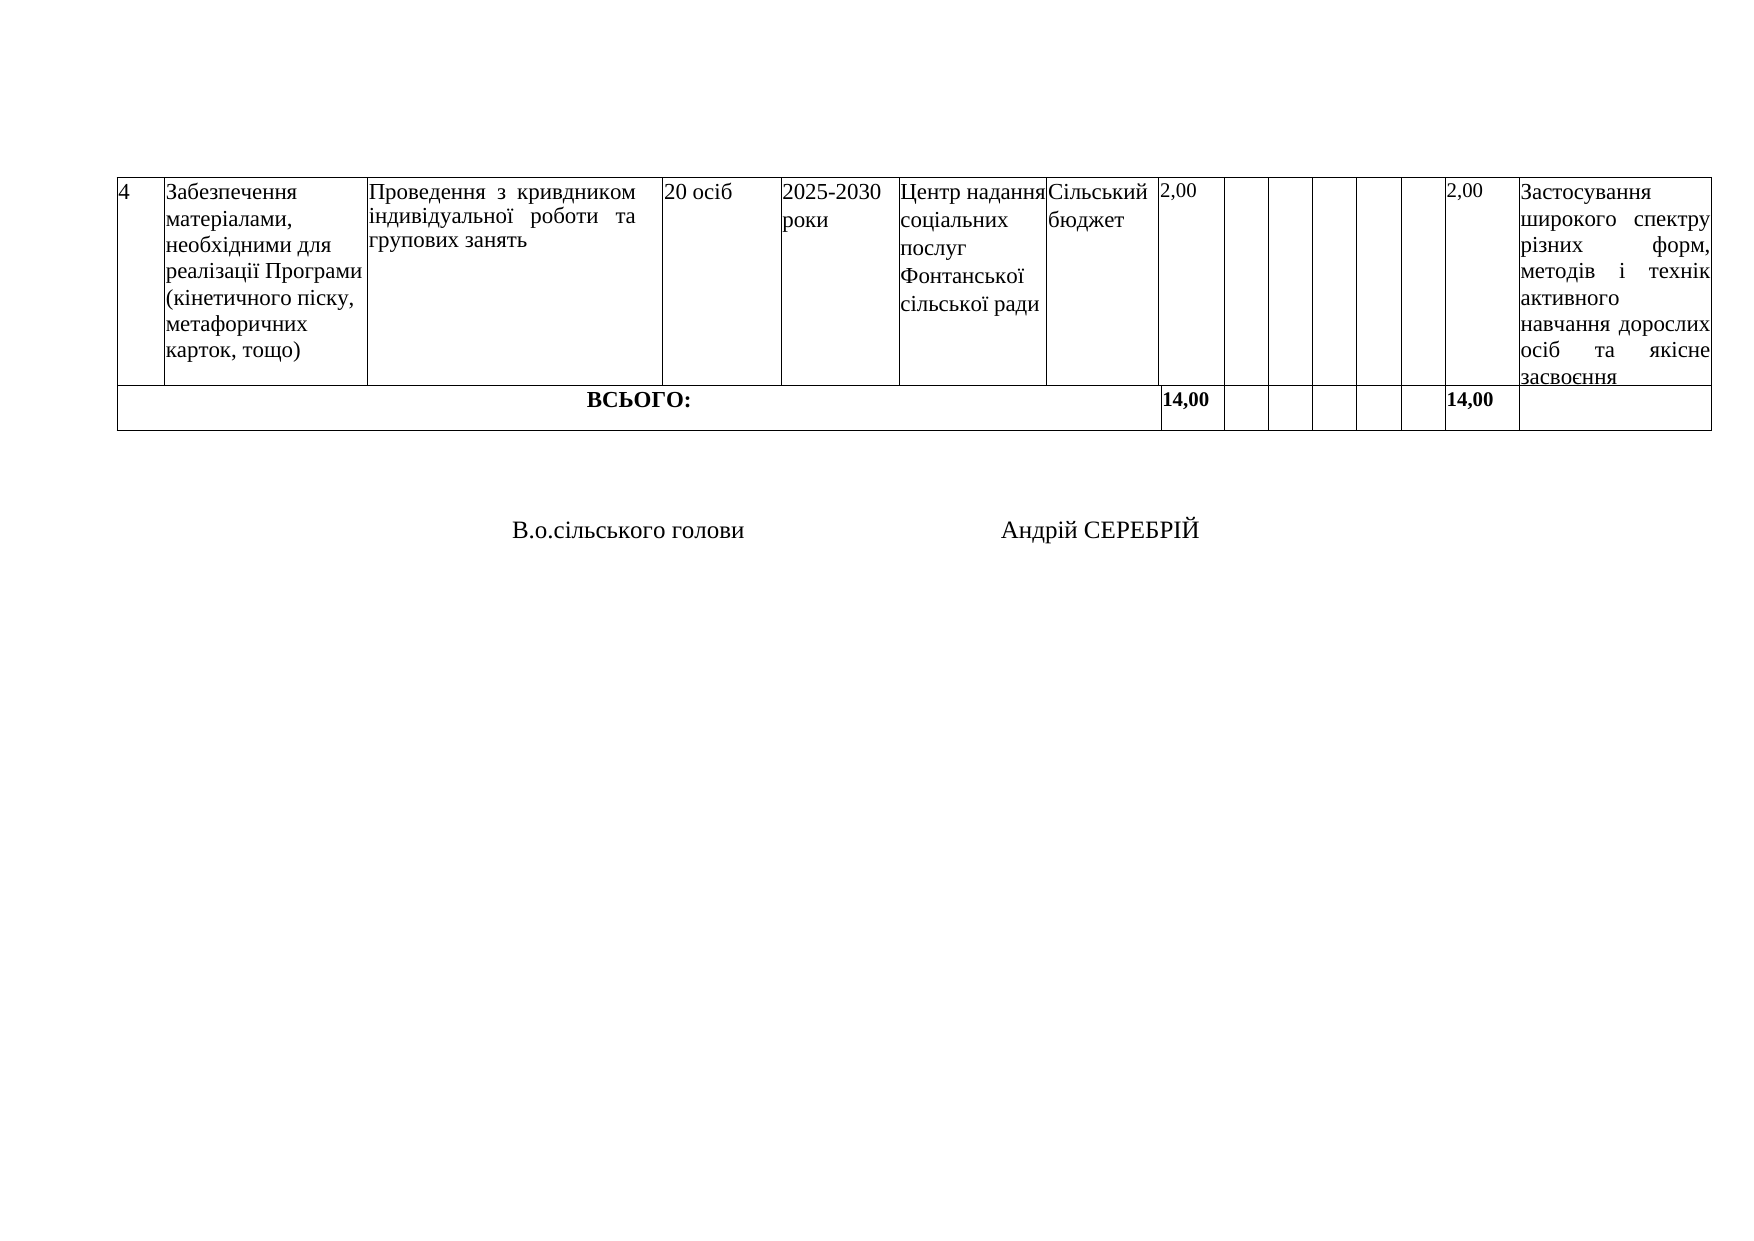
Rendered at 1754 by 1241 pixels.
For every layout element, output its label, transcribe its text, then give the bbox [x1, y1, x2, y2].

table_cell [1225, 178, 1268, 385]
table_cell 2,00 [1159, 178, 1224, 385]
table_cell [1357, 386, 1401, 430]
text В.о.сільського голови Андрій СЕРЕБРІЙ [118, 515, 1680, 544]
table_cell Сільський бюджет [1047, 178, 1158, 385]
table_cell [1313, 386, 1356, 430]
table_cell 14,00 [1446, 386, 1519, 430]
table_cell 2025-2030 роки [782, 178, 899, 385]
table_cell [1520, 386, 1711, 430]
table_cell [1313, 178, 1356, 385]
table_cell Центр надання соціальних послуг Фонтанської сільської ради [900, 178, 1046, 385]
table_cell [1402, 178, 1445, 385]
table_cell [1357, 178, 1401, 385]
table_cell [1402, 386, 1445, 430]
table_cell 4 [118, 178, 164, 385]
table_cell 20 осіб [663, 178, 781, 385]
table_cell 2,00 [1446, 178, 1519, 385]
table_cell [1269, 386, 1312, 430]
table_cell [1269, 178, 1312, 385]
table_cell 14,00 [1162, 386, 1224, 430]
table_cell ВСЬОГО: [118, 386, 1161, 430]
table_cell Забезпечення матеріалами, необхідними для реалізації Програми (кінетичного піску, метафоричних карток, тощо) [165, 178, 367, 385]
table_cell [1225, 386, 1268, 430]
table_cell Застосування широкого спектру різних форм, методів і технік активного навчання дорослих осіб та якісне засвоєння інформації [1520, 178, 1711, 385]
table_cell Проведення з кривдником індивідуальної роботи та групових занять [368, 178, 662, 385]
